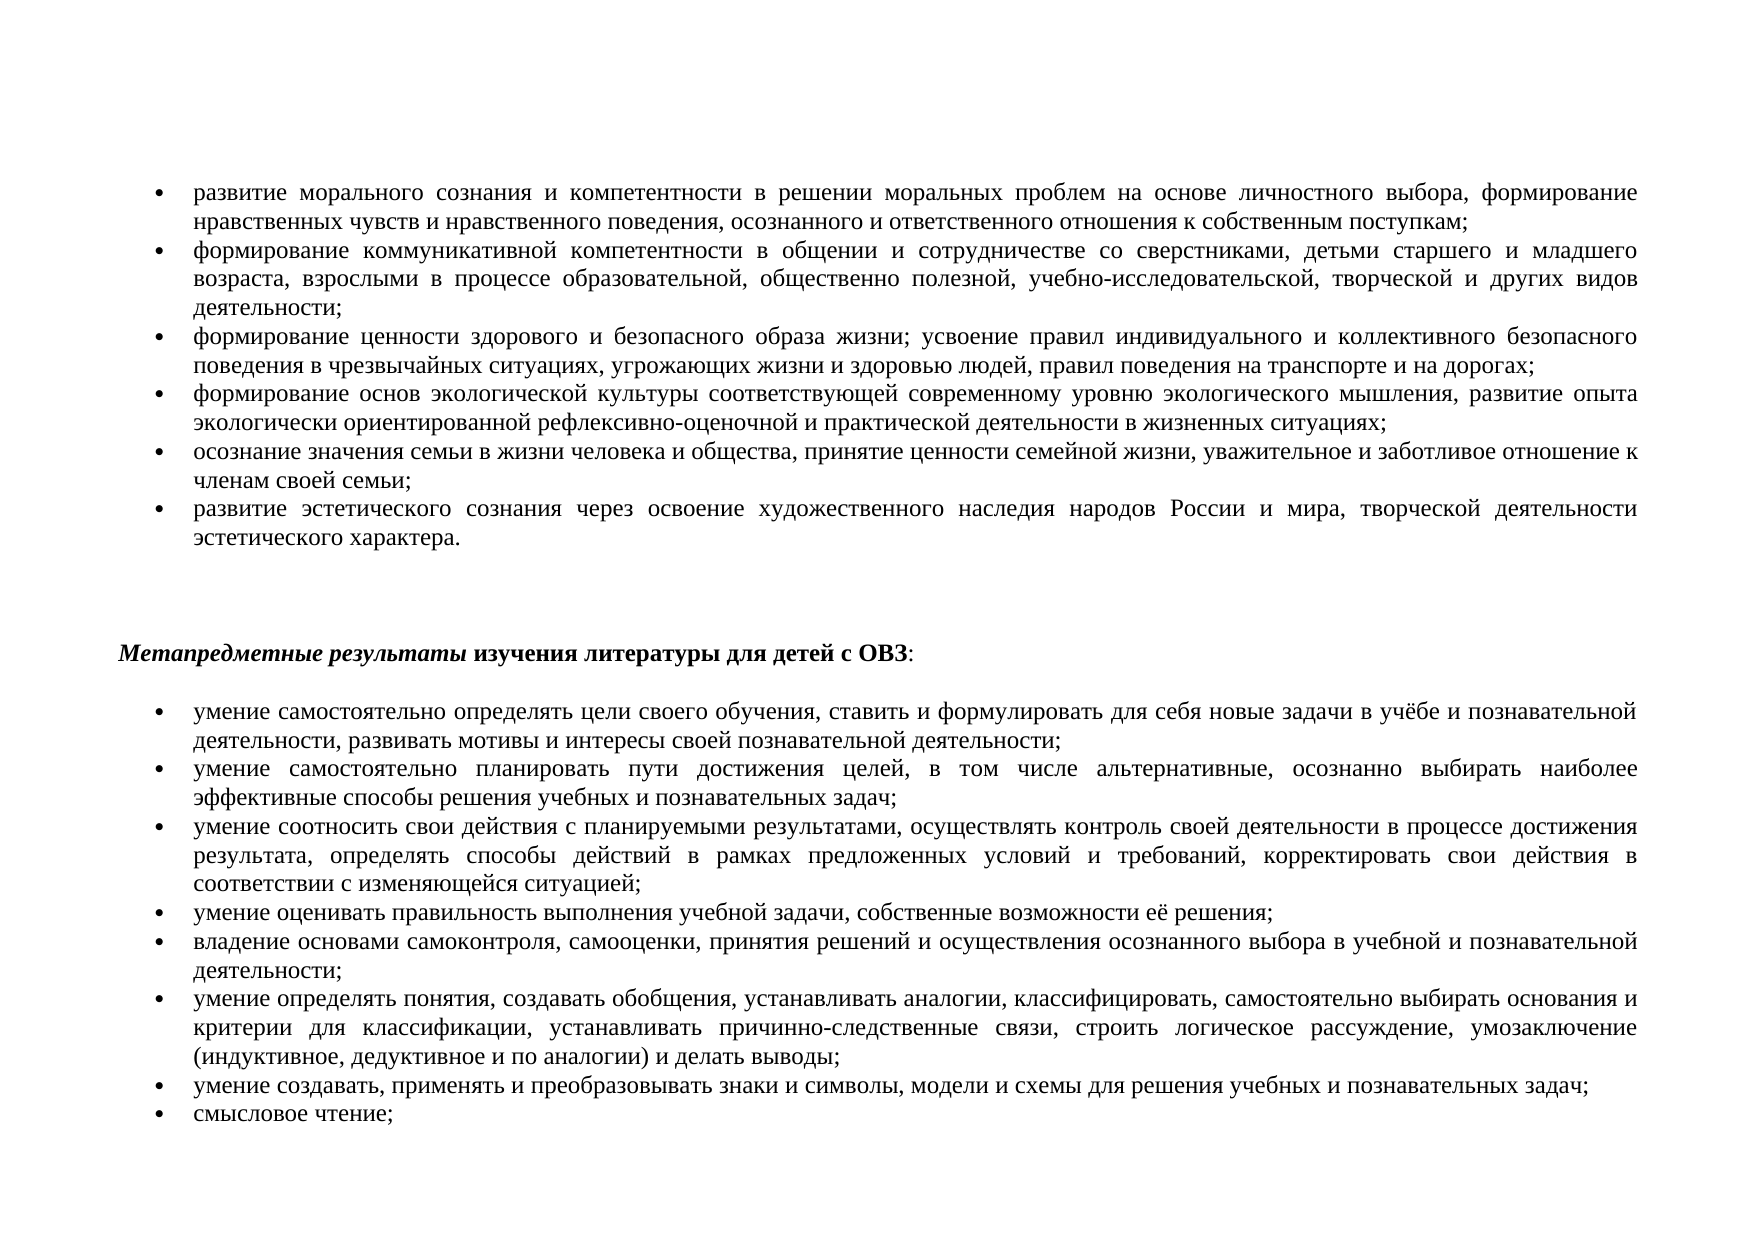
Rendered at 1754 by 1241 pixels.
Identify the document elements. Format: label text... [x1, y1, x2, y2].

list осознание значения семьи в жизни человека и общества, принятие ценности семейной жизни, уважительное и заботливое отношение к членам своей семьи; [156, 436, 1639, 493]
list умение соотносить свои действия с планируемыми результатами, осуществлять контроль своей деятельности в процессе достижения результата, определять способы действий в рамках предложенных условий и требований, корректировать свои действия в соответствии с изменяющейся ситуацией; [156, 811, 1639, 897]
list умение самостоятельно определять цели своего обучения, ставить и формулировать для себя новые задачи в учёбе и познавательной деятельности, развивать мотивы и интересы своей познавательной деятельности; [156, 696, 1639, 753]
list развитие морального сознания и компетентности в решении моральных проблем на основе личностного выбора, формирование нравственных чувств и нравственного поведения, осознанного и ответственного отношения к собственным поступкам; [156, 177, 1639, 235]
list умение создавать, применять и преобразовывать знаки и символы, модели и схемы для решения учебных и познавательных задач; [156, 1070, 1639, 1098]
list формирование ценности здорового и безопасного образа жизни; усвоение правил индивидуального и коллективного безопасного поведения в чрезвычайных ситуациях, угрожающих жизни и здоровью людей, правил поведения на транспорте и на дорогах; [156, 321, 1639, 378]
list владение основами самоконтроля, самооценки, принятия решений и осуществления осознанного выбора в учебной и познавательной деятельности; [156, 926, 1639, 983]
list умение оценивать правильность выполнения учебной задачи, собственные возможности её решения; [156, 897, 1639, 926]
list смысловое чтение; [156, 1098, 1639, 1127]
list умение определять понятия, создавать обобщения, устанавливать аналогии, классифицировать, самостоятельно выбирать основания и критерии для классификации, устанавливать причинно-следственные связи, строить логическое рассуждение, умозаключение (индуктивное, дедуктивное и по аналогии) и делать выводы; [156, 983, 1639, 1070]
list формирование основ экологической культуры соответствующей современному уровню экологического мышления, развитие опыта экологически ориентированной рефлексивно-оценочной и практической деятельности в жизненных ситуациях; [156, 378, 1639, 436]
text Метапредметные результаты изучения литературы для детей с ОВЗ: [118, 638, 1639, 667]
list формирование коммуникативной компетентности в общении и сотрудничестве со сверстниками, детьми старшего и младшего возраста, взрослыми в процессе образовательной, общественно полезной, учебно-исследовательской, творческой и других видов деятельности; [156, 235, 1639, 321]
list развитие эстетического сознания через освоение художественного наследия народов России и мира, творческой деятельности эстетического характера. [156, 493, 1639, 551]
list умение самостоятельно планировать пути достижения целей, в том числе альтернативные, осознанно выбирать наиболее эффективные способы решения учебных и познавательных задач; [156, 753, 1639, 811]
